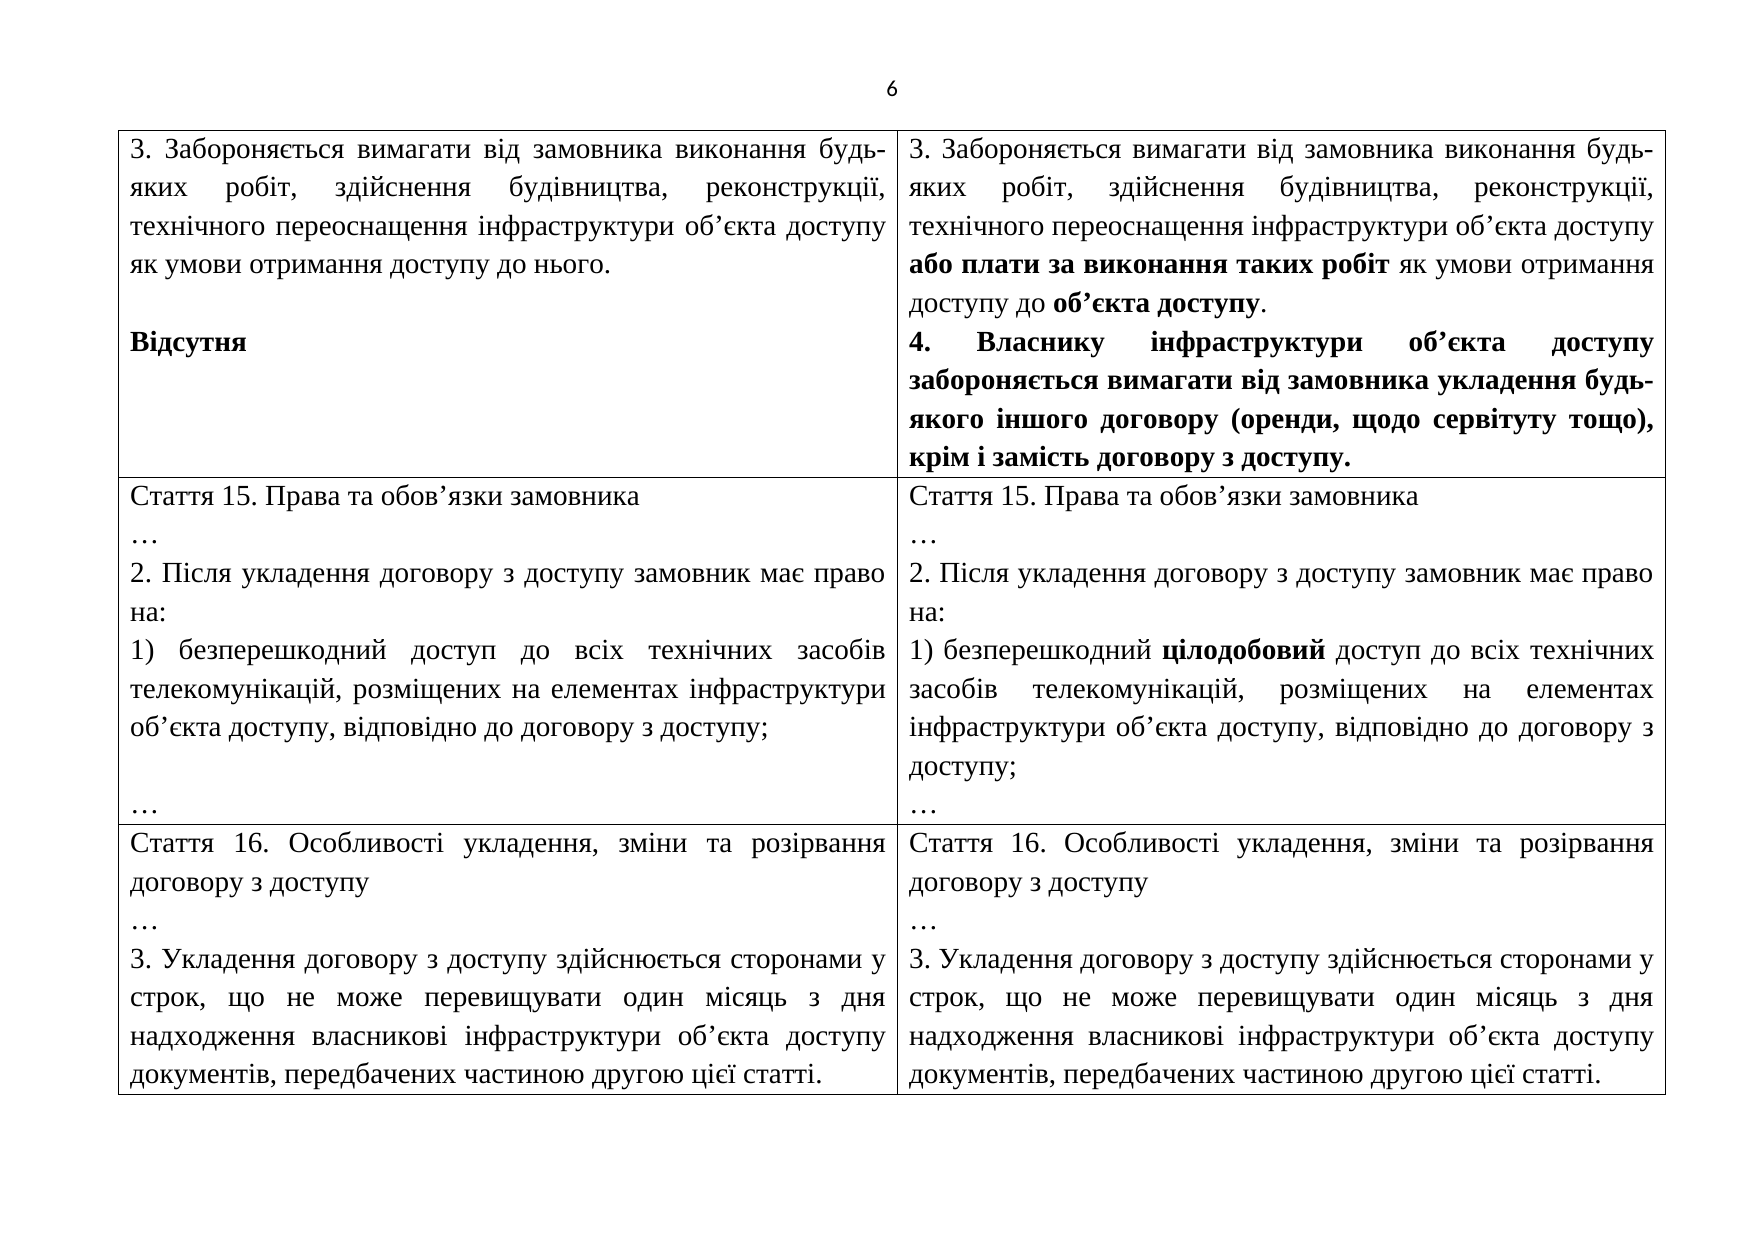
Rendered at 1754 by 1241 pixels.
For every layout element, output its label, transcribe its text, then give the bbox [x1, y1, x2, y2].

table_cell Стаття 15. Права та обов’язки замовника … 2. Після укладення договору з доступу замовник має право на: 1) безперешкодний доступ до всіх технічних засобів телекомунікацій, розміщених на елементах інфраструктури об’єкта доступу, відповідно до договору з доступу; … [119, 478, 897, 824]
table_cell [898, 825, 1665, 1094]
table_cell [119, 131, 897, 477]
table_cell Стаття 15. Права та обов’язки замовника … 2. Після укладення договору з доступу замовник має право на: 1) безперешкодний цілодобовий доступ до всіх технічних засобів телекомунікацій, розміщених на елементах інфраструктури об’єкта доступу, відповідно до договору з доступу; … [898, 478, 1665, 824]
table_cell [898, 131, 1665, 477]
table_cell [119, 825, 897, 1094]
